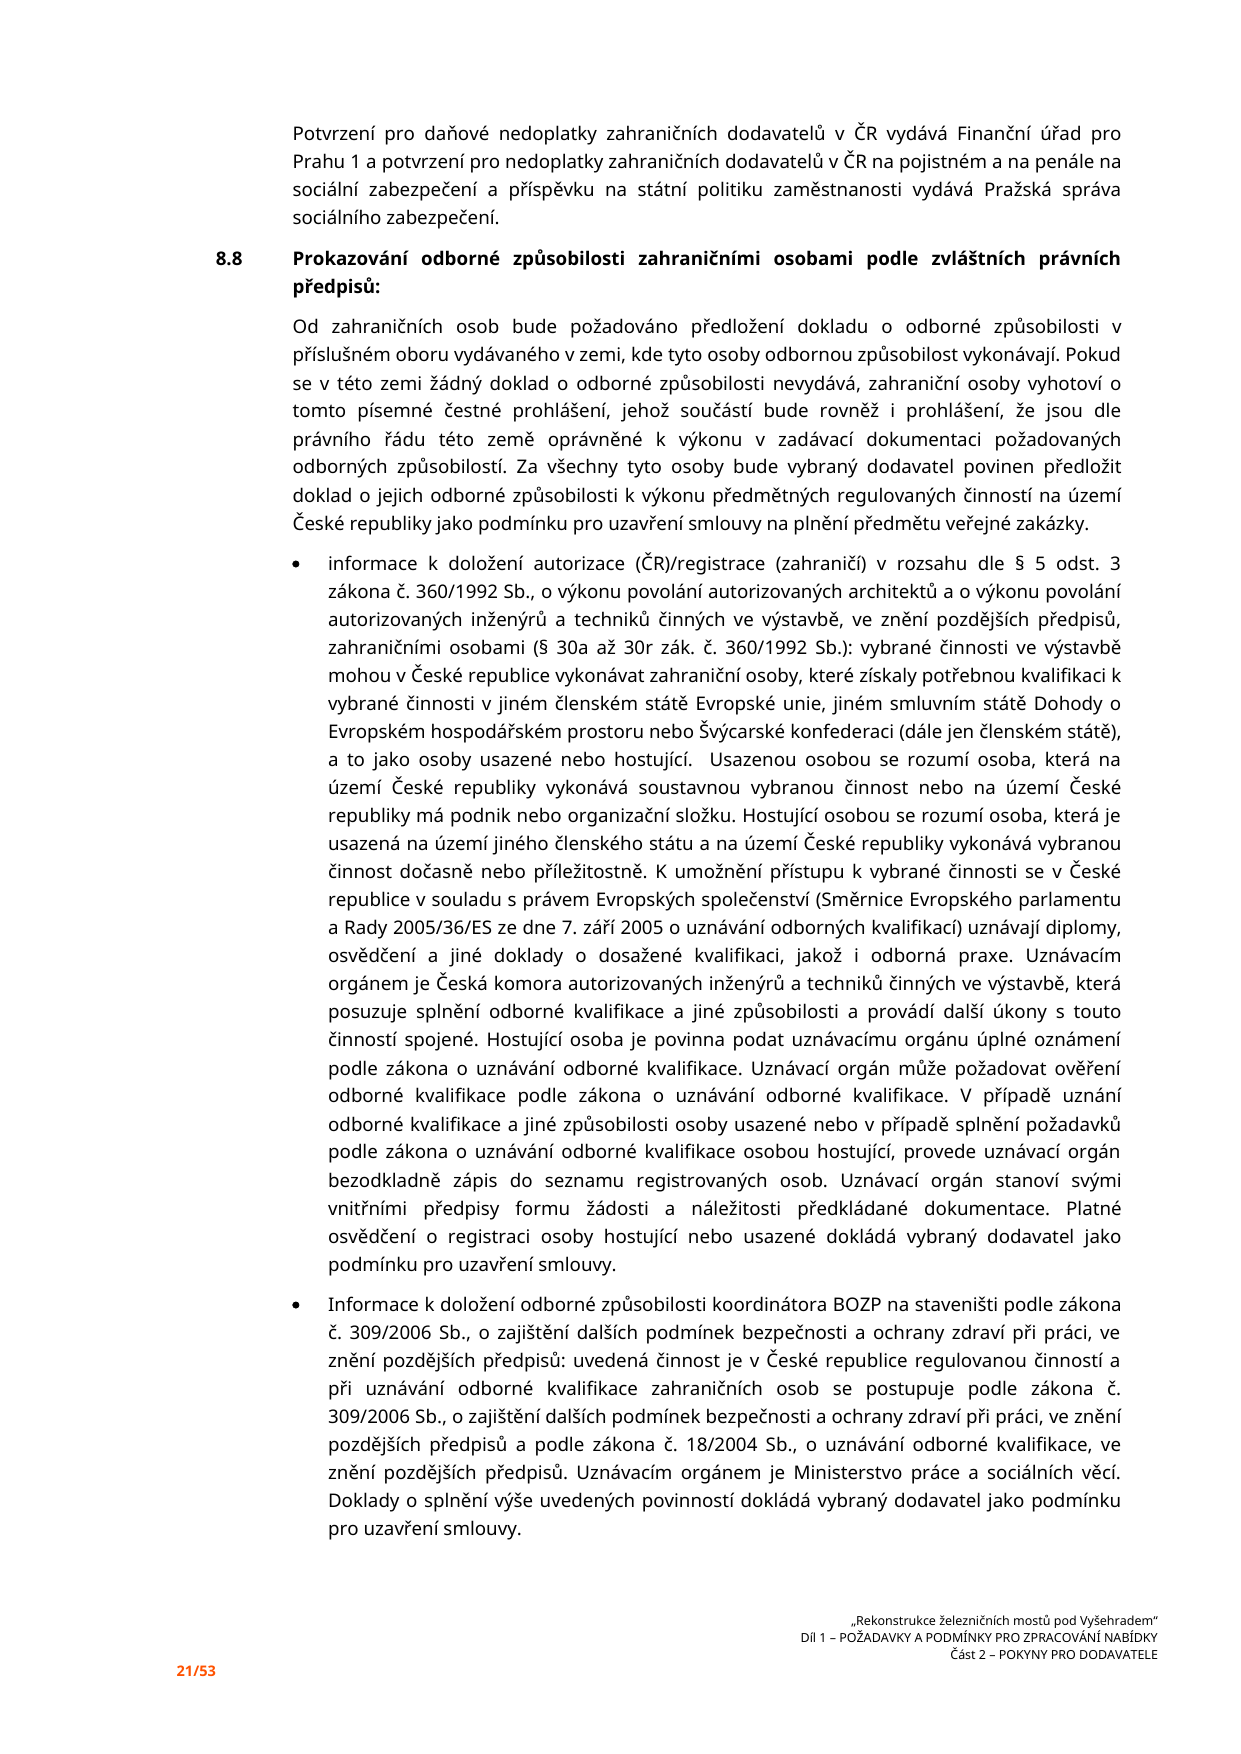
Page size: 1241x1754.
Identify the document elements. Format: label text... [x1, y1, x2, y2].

text Informace k doložení odborné způsobilosti koordinátora BOZP na staveništi podle zákona č. 309/2006 Sb., o zajištění dalších podmínek bezpečnosti a ochrany zdraví při práci, ve znění pozdějších předpisů: uvedená činnost je v České republice regulovanou činností a při uznávání odborné kvalifikace zahraničních osob se postupuje podle zákona č. 309/2006 Sb., o zajištění dalších podmínek bezpečnosti a ochrany zdraví při práci, ve znění pozdějších předpisů a podle zákona č. 18/2004 Sb., o uznávání odborné kvalifikace, ve znění pozdějších předpisů. Uznávacím orgánem je Ministerstvo práce a sociálních věcí. Doklady o splnění výše uvedených povinností dokládá vybraný dodavatel jako podmínku pro uzavření smlouvy. [292, 1291, 1122, 1541]
text informace k doložení autorizace (ČR)/registrace (zahraničí) v rozsahu dle § 5 odst. 3 zákona č. 360/1992 Sb., o výkonu povolání autorizovaných architektů a o výkonu povolání autorizovaných inženýrů a techniků činných ve výstavbě, ve znění pozdějších předpisů, zahraničními osobami (§ 30a až 30r zák. č. 360/1992 Sb.): vybrané činnosti ve výstavbě mohou v České republice vykonávat zahraniční osoby, které získaly potřebnou kvalifikaci k vybrané činnosti v jiném členském státě Evropské unie, jiném smluvním státě Dohody o Evropském hospodářském prostoru nebo Švýcarské konfederaci (dále jen členském státě), a to jako osoby usazené nebo hostující. Usazenou osobou se rozumí osoba, která na území České republiky vykonává soustavnou vybranou činnost nebo na území České republiky má podnik nebo organizační složku. Hostující osobou se rozumí osoba, která je usazená na území jiného členského státu a na území České republiky vykonává vybranou činnost dočasně nebo příležitostně. K umožnění přístupu k vybrané činnosti se v České republice v souladu s právem Evropských společenství (Směrnice Evropského parlamentu a Rady 2005/36/ES ze dne 7. září 2005 o uznávání odborných kvalifikací) uznávají diplomy, osvědčení a jiné doklady o dosažené kvalifikaci, jakož i odborná praxe. Uznávacím orgánem je Česká komora autorizovaných inženýrů a techniků činných ve výstavbě, která posuzuje splnění odborné kvalifikace a jiné způsobilosti a provádí další úkony s touto činností spojené. Hostující osoba je povinna podat uznávacímu orgánu úplné oznámení podle zákona o uznávání odborné kvalifikace. Uznávací orgán může požadovat ověření odborné kvalifikace podle zákona o uznávání odborné kvalifikace. V případě uznání odborné kvalifikace a jiné způsobilosti osoby usazené nebo v případě splnění požadavků podle zákona o uznávání odborné kvalifikace osobou hostující, provede uznávací orgán bezodkladně zápis do seznamu registrovaných osob. Uznávací orgán stanoví svými vnitřními předpisy formu žádosti a náležitosti předkládané dokumentace. Platné osvědčení o registraci osoby hostující nebo usazené dokládá vybraný dodavatel jako podmínku pro uzavření smlouvy. [292, 550, 1122, 1276]
text Prokazování odborné způsobilosti zahraničními osobami podle zvláštních právních předpisů: [216, 245, 1122, 299]
text Potvrzení pro daňové nedoplatky zahraničních dodavatelů v ČR vydává Finanční úřad pro Prahu 1 a potvrzení pro nedoplatky zahraničních dodavatelů v ČR na pojistném a na penále na sociální zabezpečení a příspěvku na státní politiku zaměstnanosti vydává Pražská správa sociálního zabezpečení. [292, 121, 1122, 230]
text Od zahraničních osob bude požadováno předložení dokladu o odborné způsobilosti v příslušném oboru vydávaného v zemi, kde tyto osoby odbornou způsobilost vykonávají. Pokud se v této zemi žádný doklad o odborné způsobilosti nevydává, zahraniční osoby vyhotoví o tomto písemné čestné prohlášení, jehož součástí bude rovněž i prohlášení, že jsou dle právního řádu této země oprávněné k výkonu v zadávací dokumentaci požadovaných odborných způsobilostí. Za všechny tyto osoby bude vybraný dodavatel povinen předložit doklad o jejich odborné způsobilosti k výkonu předmětných regulovaných činností na území České republiky jako podmínku pro uzavření smlouvy na plnění předmětu veřejné zakázky. [292, 314, 1122, 535]
